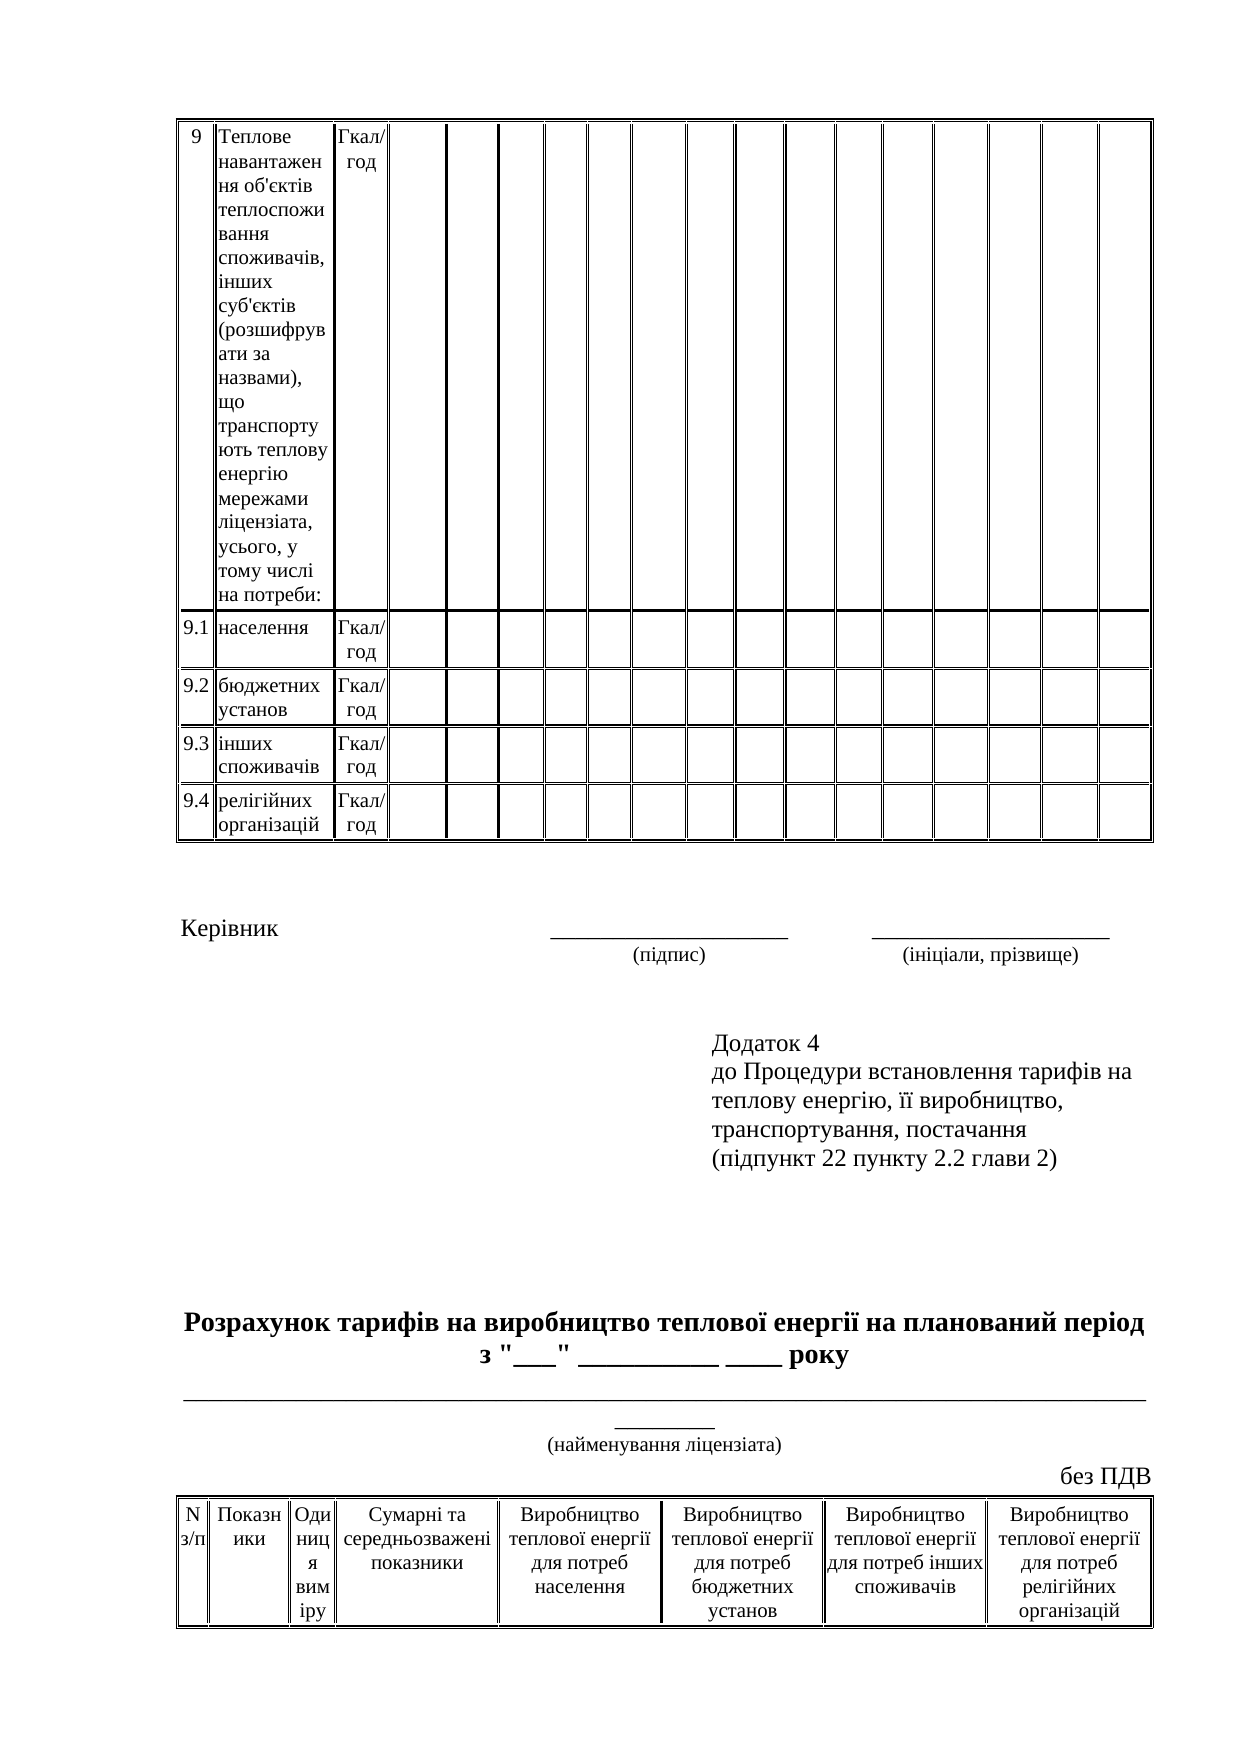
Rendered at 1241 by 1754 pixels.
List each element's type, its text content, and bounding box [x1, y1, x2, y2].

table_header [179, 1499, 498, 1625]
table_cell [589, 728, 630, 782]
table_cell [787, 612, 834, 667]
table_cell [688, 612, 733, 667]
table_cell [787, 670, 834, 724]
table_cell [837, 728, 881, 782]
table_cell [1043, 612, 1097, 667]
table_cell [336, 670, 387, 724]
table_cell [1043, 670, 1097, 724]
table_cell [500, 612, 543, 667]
text без ПДВ [177, 1461, 1152, 1490]
text _____________________________________________________________________________________ (найменування ліцензіата) [177, 1375, 1152, 1456]
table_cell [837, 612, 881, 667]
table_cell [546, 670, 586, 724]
subtitle Розрахунок тарифів на виробництво теплової енергії на планований період з "___" __________ ____ року [177, 1305, 1152, 1370]
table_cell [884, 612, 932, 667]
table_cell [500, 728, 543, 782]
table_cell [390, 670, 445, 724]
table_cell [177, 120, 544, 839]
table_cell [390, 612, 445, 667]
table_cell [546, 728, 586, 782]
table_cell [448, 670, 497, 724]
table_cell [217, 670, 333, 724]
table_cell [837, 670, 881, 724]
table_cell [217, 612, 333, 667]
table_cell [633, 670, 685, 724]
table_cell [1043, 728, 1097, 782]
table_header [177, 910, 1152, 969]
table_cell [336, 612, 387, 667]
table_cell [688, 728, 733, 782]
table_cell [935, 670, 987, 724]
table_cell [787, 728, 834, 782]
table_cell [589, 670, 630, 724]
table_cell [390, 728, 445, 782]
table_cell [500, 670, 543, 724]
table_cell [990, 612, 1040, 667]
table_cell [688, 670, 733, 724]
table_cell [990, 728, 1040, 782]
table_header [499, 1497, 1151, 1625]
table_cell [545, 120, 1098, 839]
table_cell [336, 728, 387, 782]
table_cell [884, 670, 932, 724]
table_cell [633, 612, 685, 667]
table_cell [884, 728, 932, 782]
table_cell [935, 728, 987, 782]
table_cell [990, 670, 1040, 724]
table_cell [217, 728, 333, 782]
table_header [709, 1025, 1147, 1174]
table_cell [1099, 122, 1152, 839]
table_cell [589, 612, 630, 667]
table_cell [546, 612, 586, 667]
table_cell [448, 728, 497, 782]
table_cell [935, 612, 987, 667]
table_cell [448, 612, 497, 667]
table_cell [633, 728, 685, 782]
